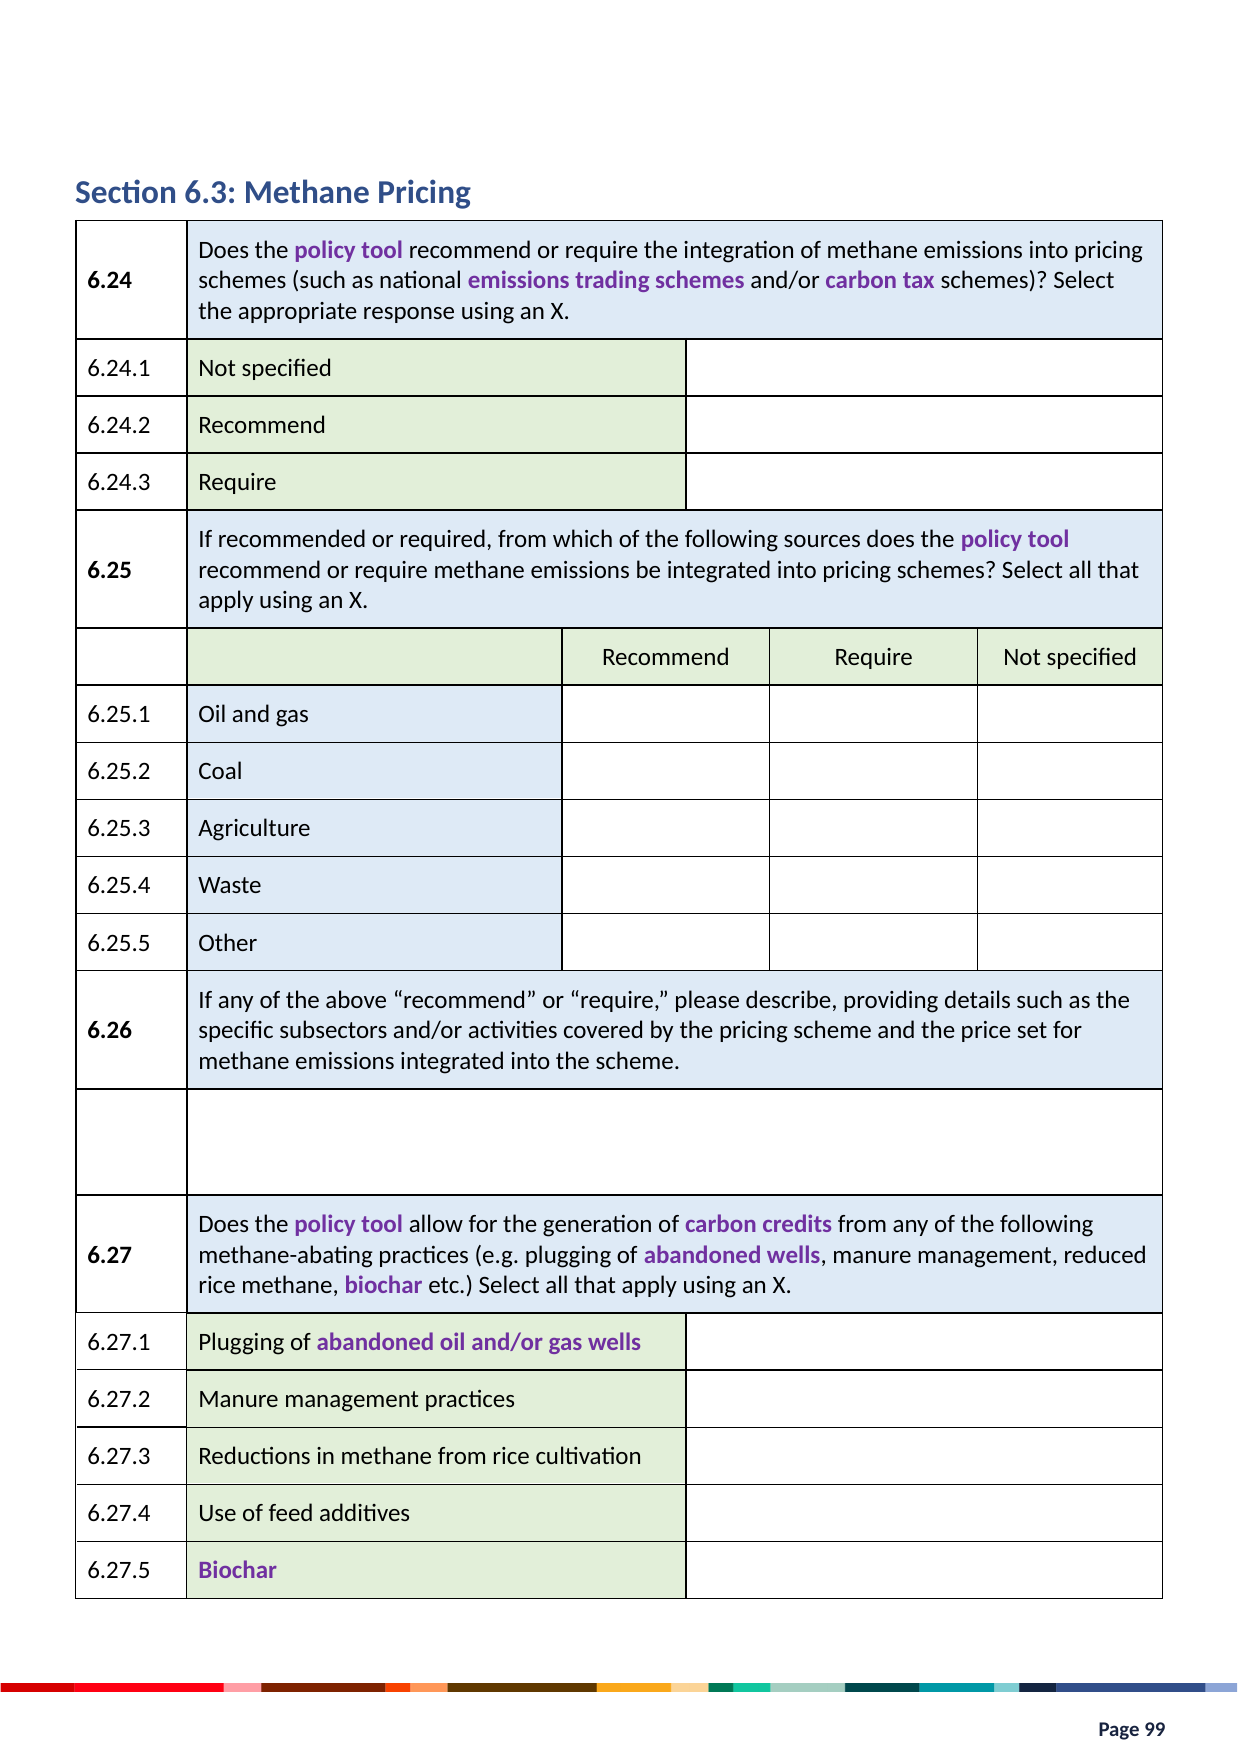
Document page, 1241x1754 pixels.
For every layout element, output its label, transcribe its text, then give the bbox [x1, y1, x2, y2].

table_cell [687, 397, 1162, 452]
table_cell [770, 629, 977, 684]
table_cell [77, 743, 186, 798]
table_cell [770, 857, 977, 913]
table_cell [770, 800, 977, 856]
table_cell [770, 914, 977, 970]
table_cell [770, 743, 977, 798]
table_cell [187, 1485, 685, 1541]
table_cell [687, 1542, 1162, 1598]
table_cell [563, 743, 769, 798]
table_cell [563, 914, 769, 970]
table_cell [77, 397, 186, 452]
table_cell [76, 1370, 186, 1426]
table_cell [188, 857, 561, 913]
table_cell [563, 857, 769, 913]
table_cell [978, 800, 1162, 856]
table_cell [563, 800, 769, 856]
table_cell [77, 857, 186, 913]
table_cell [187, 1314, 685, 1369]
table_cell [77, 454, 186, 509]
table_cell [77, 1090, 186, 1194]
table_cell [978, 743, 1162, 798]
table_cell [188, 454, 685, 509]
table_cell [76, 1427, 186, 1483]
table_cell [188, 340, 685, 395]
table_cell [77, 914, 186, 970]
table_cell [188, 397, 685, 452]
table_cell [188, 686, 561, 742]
picture [0, 1683, 1236, 1692]
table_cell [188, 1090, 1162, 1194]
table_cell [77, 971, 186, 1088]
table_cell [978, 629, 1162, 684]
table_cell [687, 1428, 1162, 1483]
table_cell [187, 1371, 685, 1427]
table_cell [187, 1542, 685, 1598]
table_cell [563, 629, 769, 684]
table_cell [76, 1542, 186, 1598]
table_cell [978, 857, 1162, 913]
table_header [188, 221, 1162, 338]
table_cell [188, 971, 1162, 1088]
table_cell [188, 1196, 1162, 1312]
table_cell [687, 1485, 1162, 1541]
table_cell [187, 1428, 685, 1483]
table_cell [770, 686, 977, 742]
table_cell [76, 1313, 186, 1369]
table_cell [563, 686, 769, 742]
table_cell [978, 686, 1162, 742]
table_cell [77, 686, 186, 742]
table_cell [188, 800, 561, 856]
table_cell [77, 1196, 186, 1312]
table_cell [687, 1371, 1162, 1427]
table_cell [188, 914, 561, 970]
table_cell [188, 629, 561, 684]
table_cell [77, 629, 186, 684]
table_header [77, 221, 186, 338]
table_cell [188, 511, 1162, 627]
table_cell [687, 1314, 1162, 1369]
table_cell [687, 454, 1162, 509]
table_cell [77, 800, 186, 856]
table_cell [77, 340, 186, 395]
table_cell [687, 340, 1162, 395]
subtitle Section 6.3: Methane Pricing [75, 171, 1165, 211]
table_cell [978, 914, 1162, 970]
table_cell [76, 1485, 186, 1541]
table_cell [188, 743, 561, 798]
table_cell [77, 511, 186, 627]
